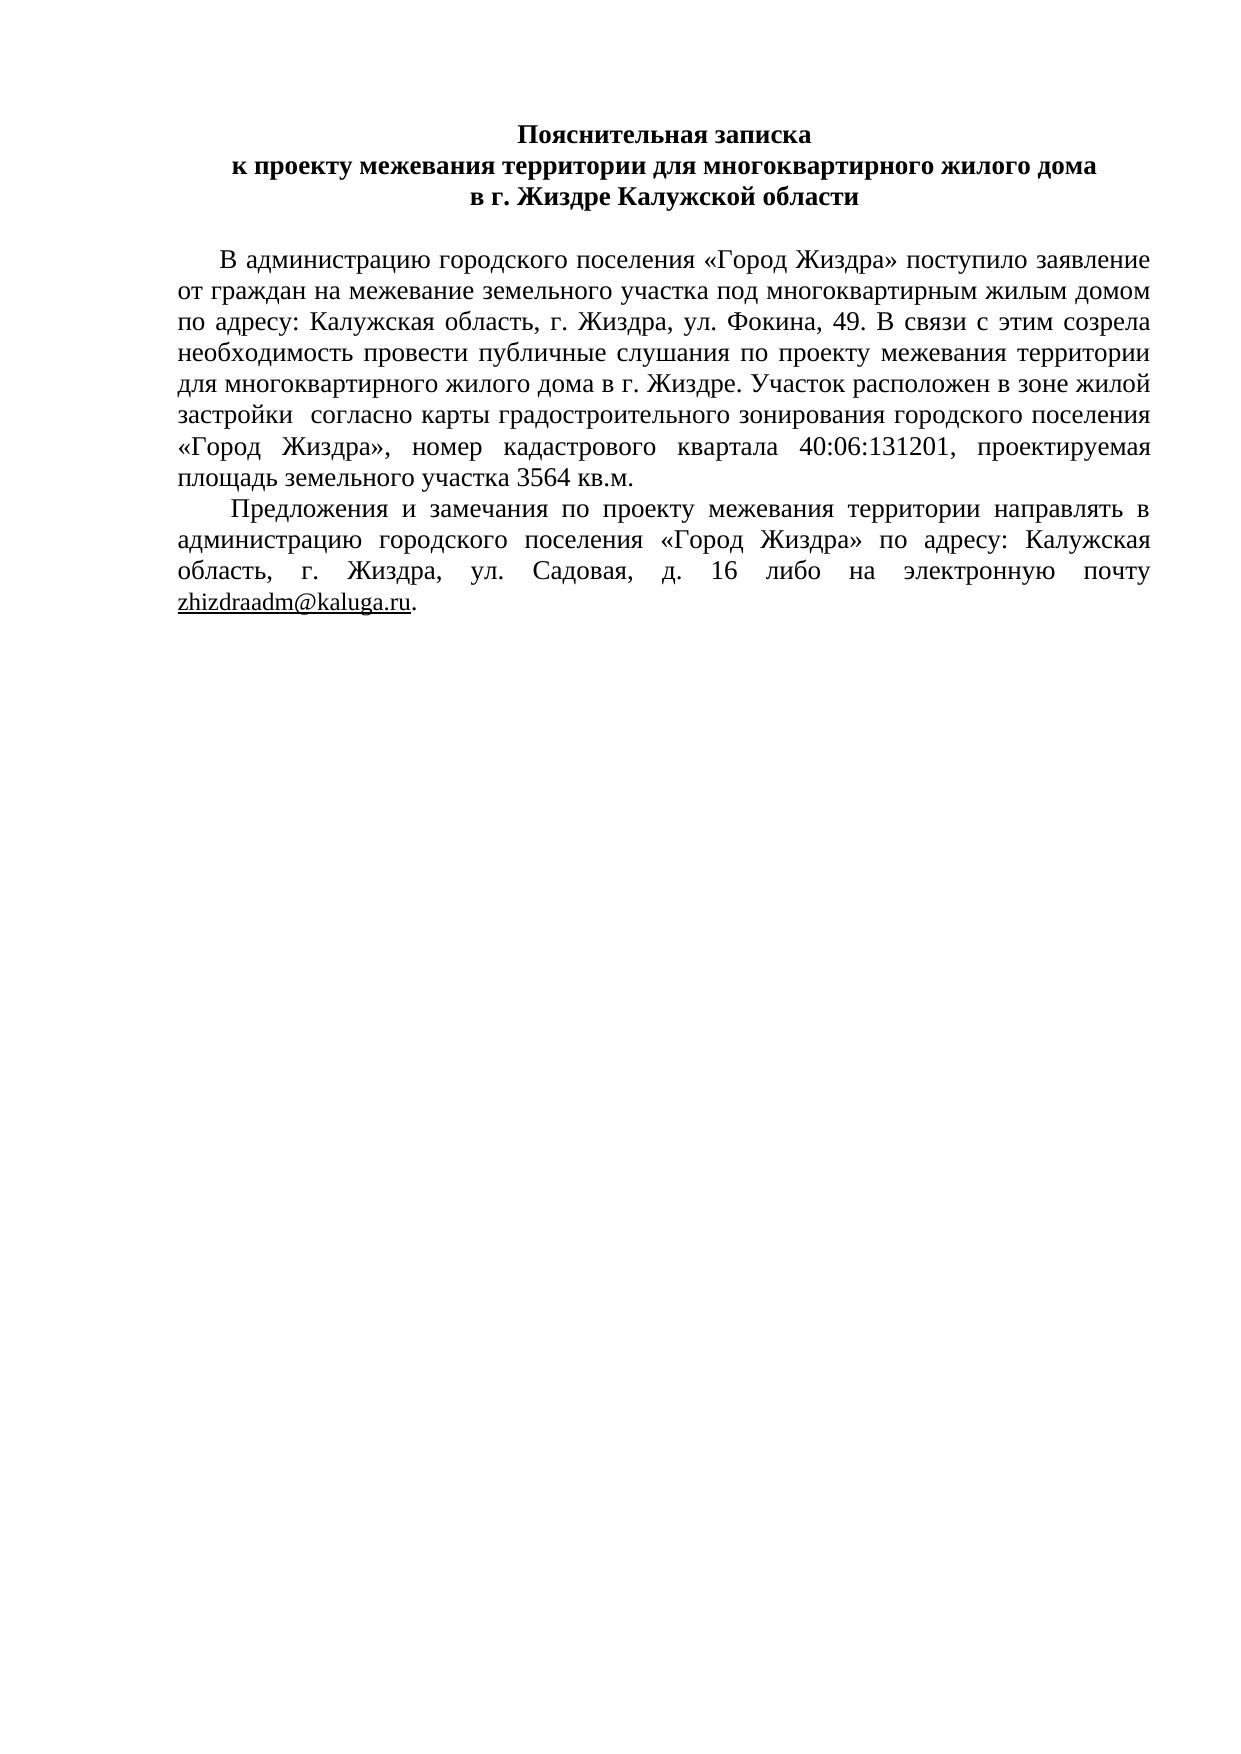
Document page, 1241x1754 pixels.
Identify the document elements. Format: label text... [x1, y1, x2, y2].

text Пояснительная записка [177, 118, 1152, 149]
text к проекту межевания территории для многоквартирного жилого дома [177, 149, 1152, 180]
text Предложения и замечания по проекту межевания территории направлять в администрацию городского поселения «Город Жиздра» по адресу: Калужская область, г. Жиздра, ул. Садовая, д. 16 либо на электронную почту zhizdraadm@kaluga.ru. [177, 492, 1152, 616]
text В администрацию городского поселения «Город Жиздра» поступило заявление от граждан на межевание земельного участка под многоквартирным жилым домом по адресу: Калужская область, г. Жиздра, ул. Фокина, 49. В связи с этим созрела необходимость провести публичные слушания по проекту межевания территории для многоквартирного жилого дома в г. Жиздре. Участок расположен в зоне жилой застройки согласно карты градостроительного зонирования городского поселения «Город Жиздра», номер кадастрового квартала 40:06:131201, проектируемая площадь земельного участка 3564 кв.м. [177, 243, 1152, 492]
text в г. Жиздре Калужской области [177, 180, 1152, 212]
